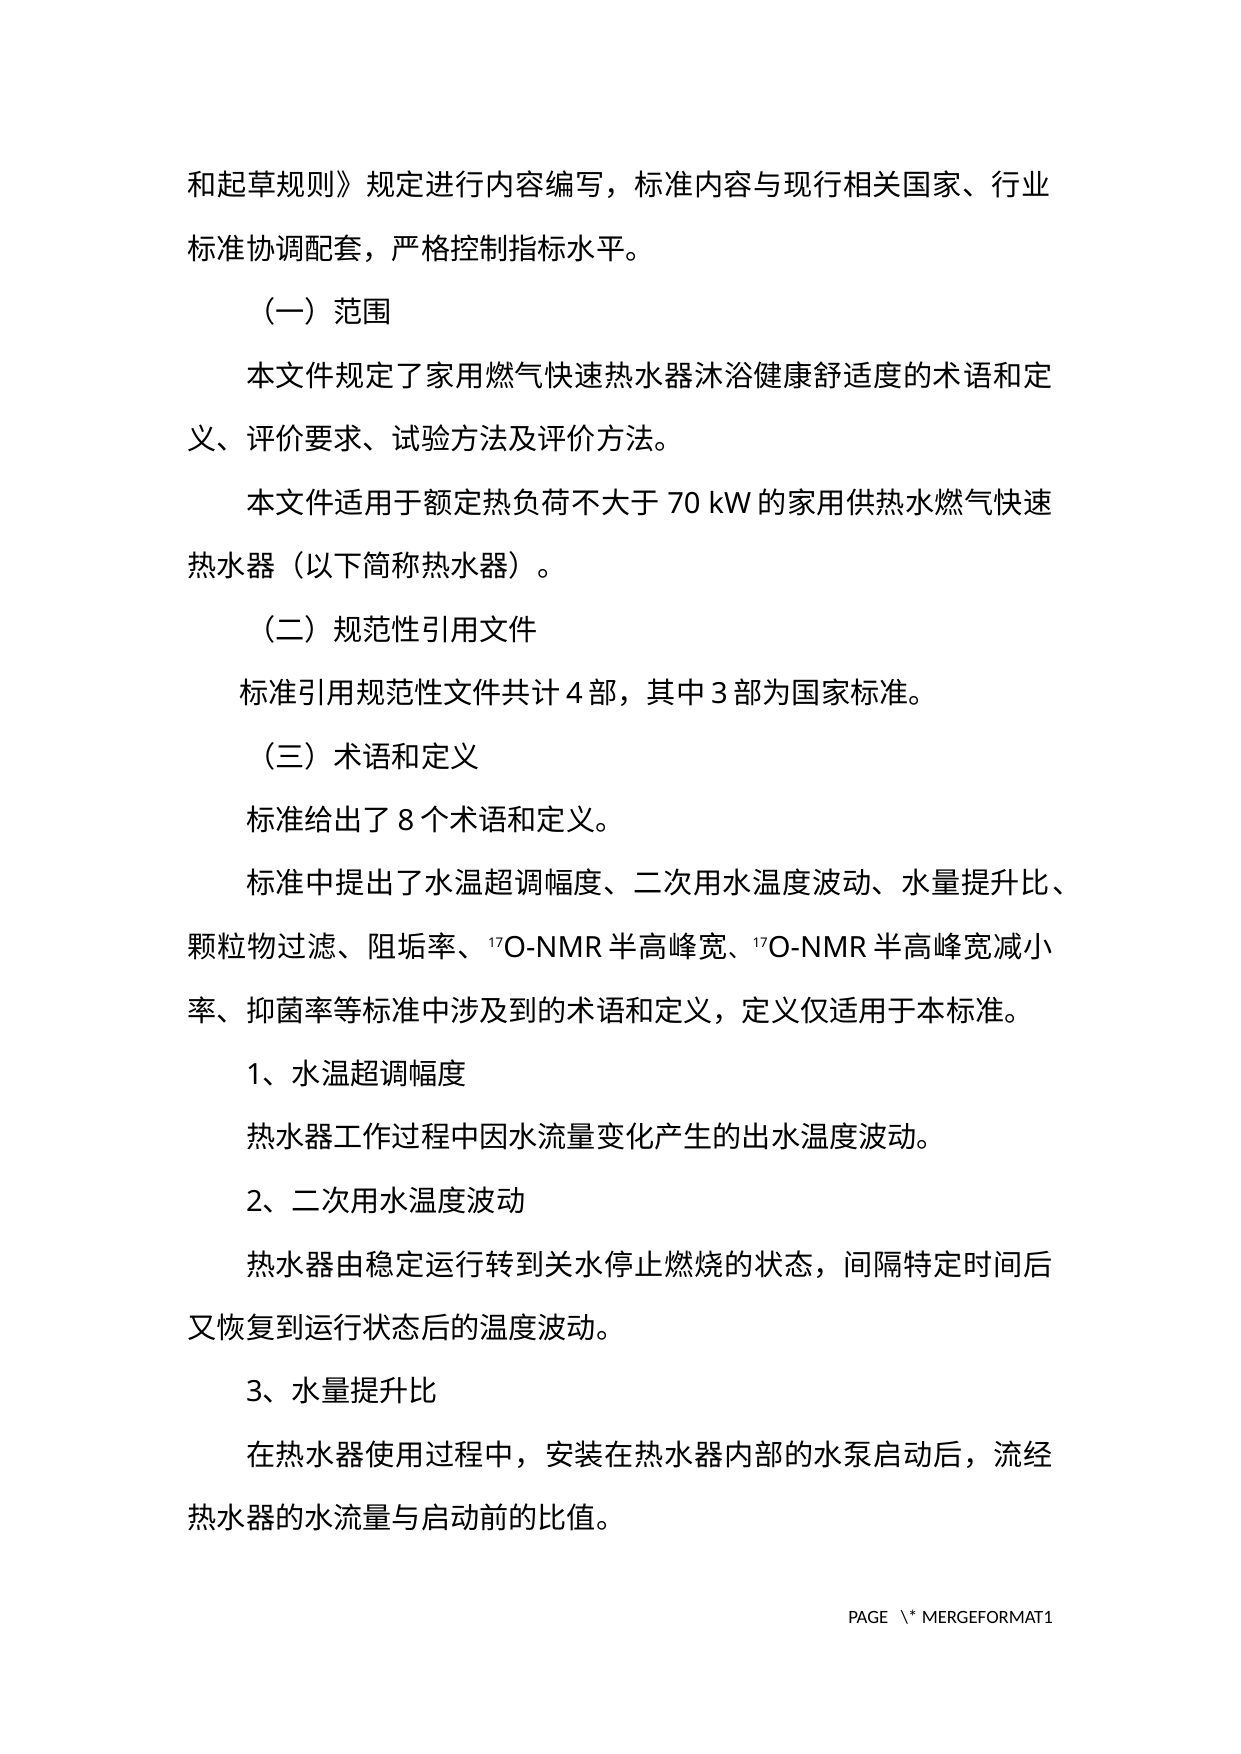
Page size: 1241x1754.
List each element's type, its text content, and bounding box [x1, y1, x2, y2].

text 热水器由稳定运行转到关水停止燃烧的状态，间隔特定时间后又恢复到运行状态后的温度波动。 [187, 1241, 1053, 1347]
text 2、二次用水温度波动 [187, 1177, 1053, 1220]
text 在热水器使用过程中，安装在热水器内部的水泵启动后，流经热水器的水流量与启动前的比值。 [187, 1431, 1053, 1537]
text 本文件适用于额定热负荷不大于 70 kW的家用供热水燃气快速热水器（以下简称热水器）。 [187, 479, 1053, 585]
text 标准引用规范性文件共计4部，其中3部为国家标准。 [187, 669, 1053, 712]
text 热水器工作过程中因水流量变化产生的出水温度波动。 [187, 1114, 1053, 1156]
text （一）范围 [187, 289, 1053, 331]
text （二）规范性引用文件 [187, 606, 1053, 648]
text 1、水温超调幅度 [187, 1051, 1053, 1093]
text 标准中提出了水温超调幅度、二次用水温度波动、水量提升比、颗粒物过滤、阻垢率、17O-NMR半高峰宽、17O-NMR半高峰宽减小率、抑菌率等标准中涉及到的术语和定义，定义仅适用于本标准。 [187, 860, 1053, 1029]
text 标准给出了8个术语和定义。 [187, 797, 1053, 839]
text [187, 162, 1053, 268]
text 3、水量提升比 [187, 1368, 1053, 1410]
text 本文件规定了家用燃气快速热水器沐浴健康舒适度的术语和定义、评价要求、试验方法及评价方法。 [187, 352, 1053, 458]
text （三）术语和定义 [187, 733, 1053, 775]
